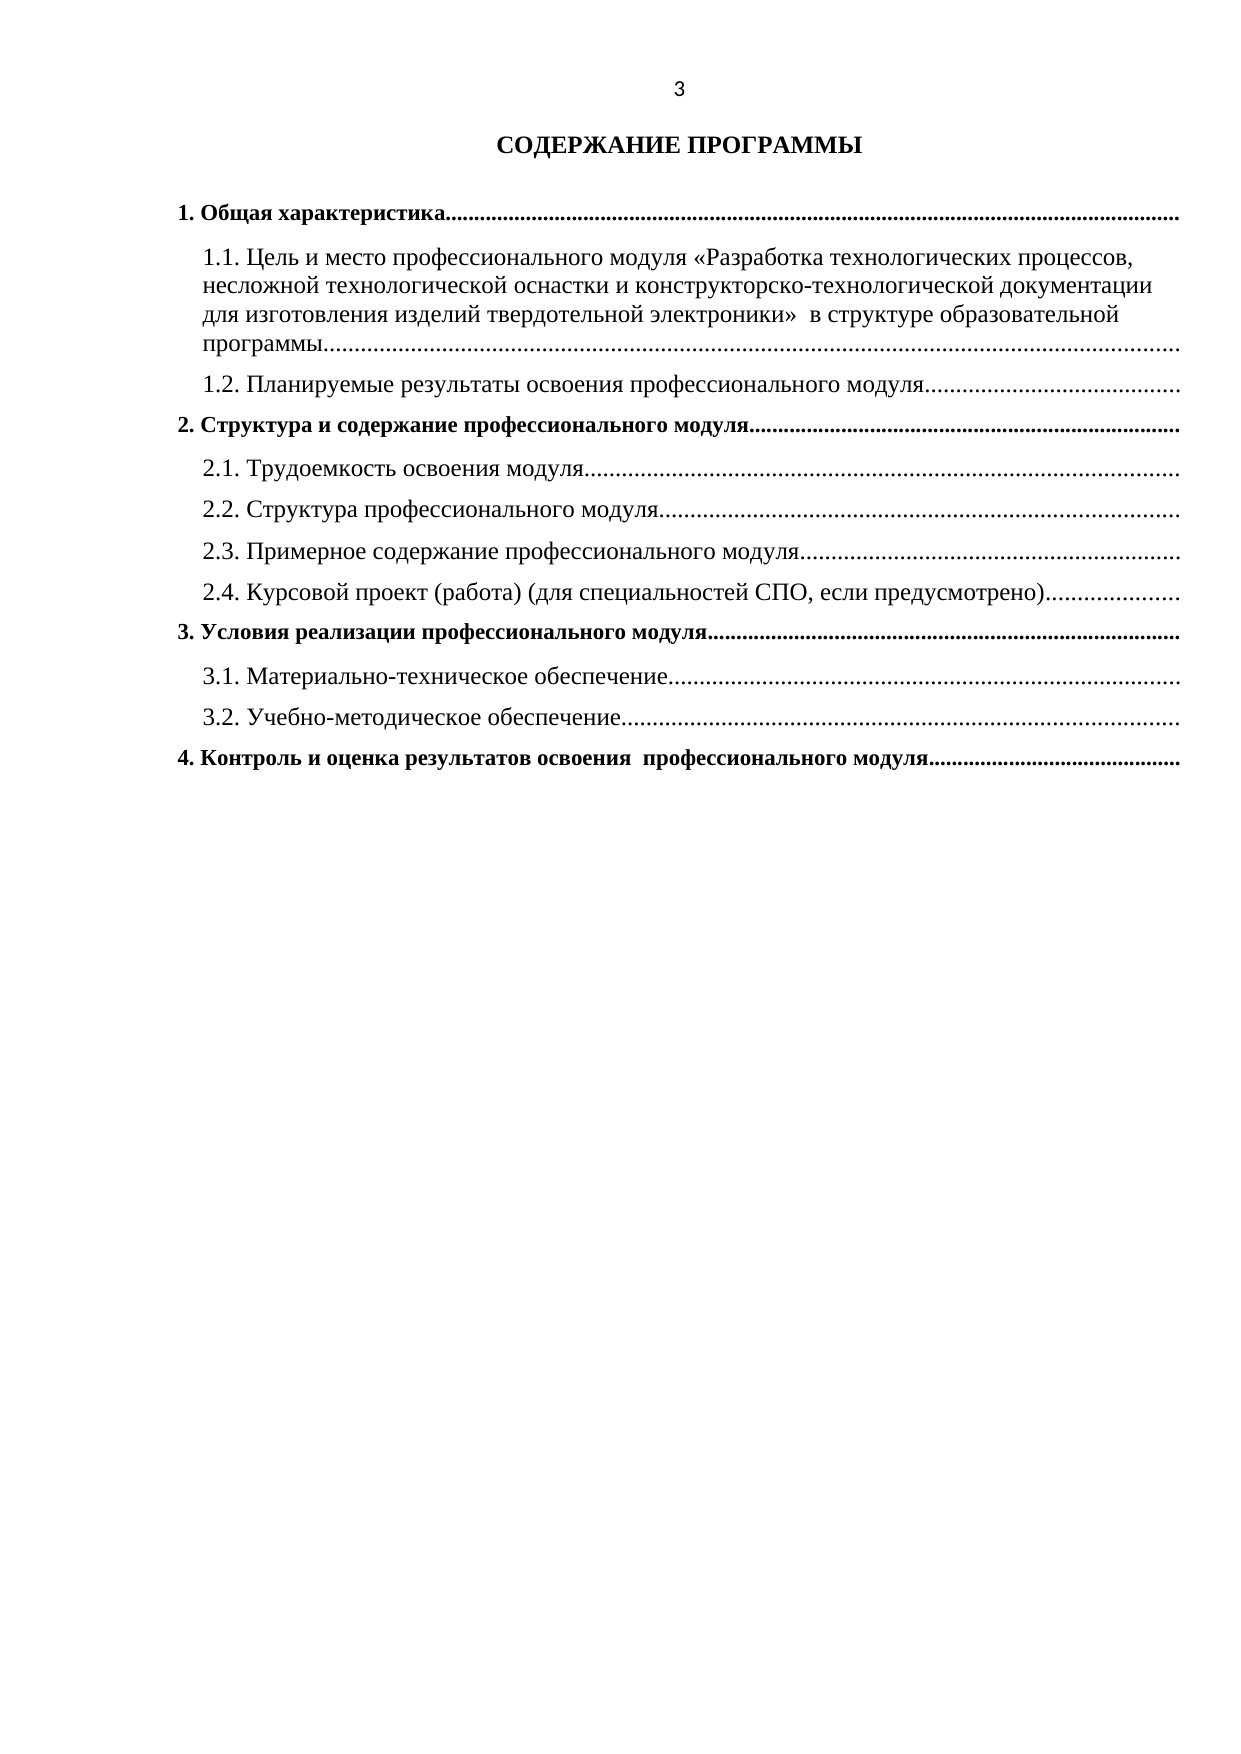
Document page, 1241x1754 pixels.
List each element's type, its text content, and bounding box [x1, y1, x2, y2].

text 1.1. Цель и место профессионального модуля «Разработка технологических процессов, несложной технологической оснастки и конструкторско-технологической документации для изготовления изделий твердотельной электроники» в структуре образовательной программы [202, 242, 1181, 357]
text 3.2. Учебно-методическое обеспечение [202, 702, 1181, 731]
text 2.4. Курсовой проект (работа) (для специальностей СПО, если предусмотрено) [202, 577, 1181, 606]
text 3.1. Материально-техническое обеспечение [202, 661, 1181, 690]
text 1. Общая характеристика [177, 199, 1181, 226]
text 3. Условия реализации профессионального модуля [177, 618, 1181, 645]
text 2.2. Структура профессионального модуля [202, 494, 1181, 523]
text 1.2. Планируемые результаты освоения профессионального модуля [202, 369, 1181, 398]
text 2.3. Примерное содержание профессионального модуля [202, 536, 1181, 564]
text 2. Структура и содержание профессионального модуля [177, 411, 1181, 437]
text СОДЕРЖАНИЕ ПРОГРАММЫ [177, 130, 1181, 159]
text 4. Контроль и оценка результатов освоения профессионального модуля [177, 743, 1181, 770]
text 2.1. Трудоемкость освоения модуля [202, 453, 1181, 482]
